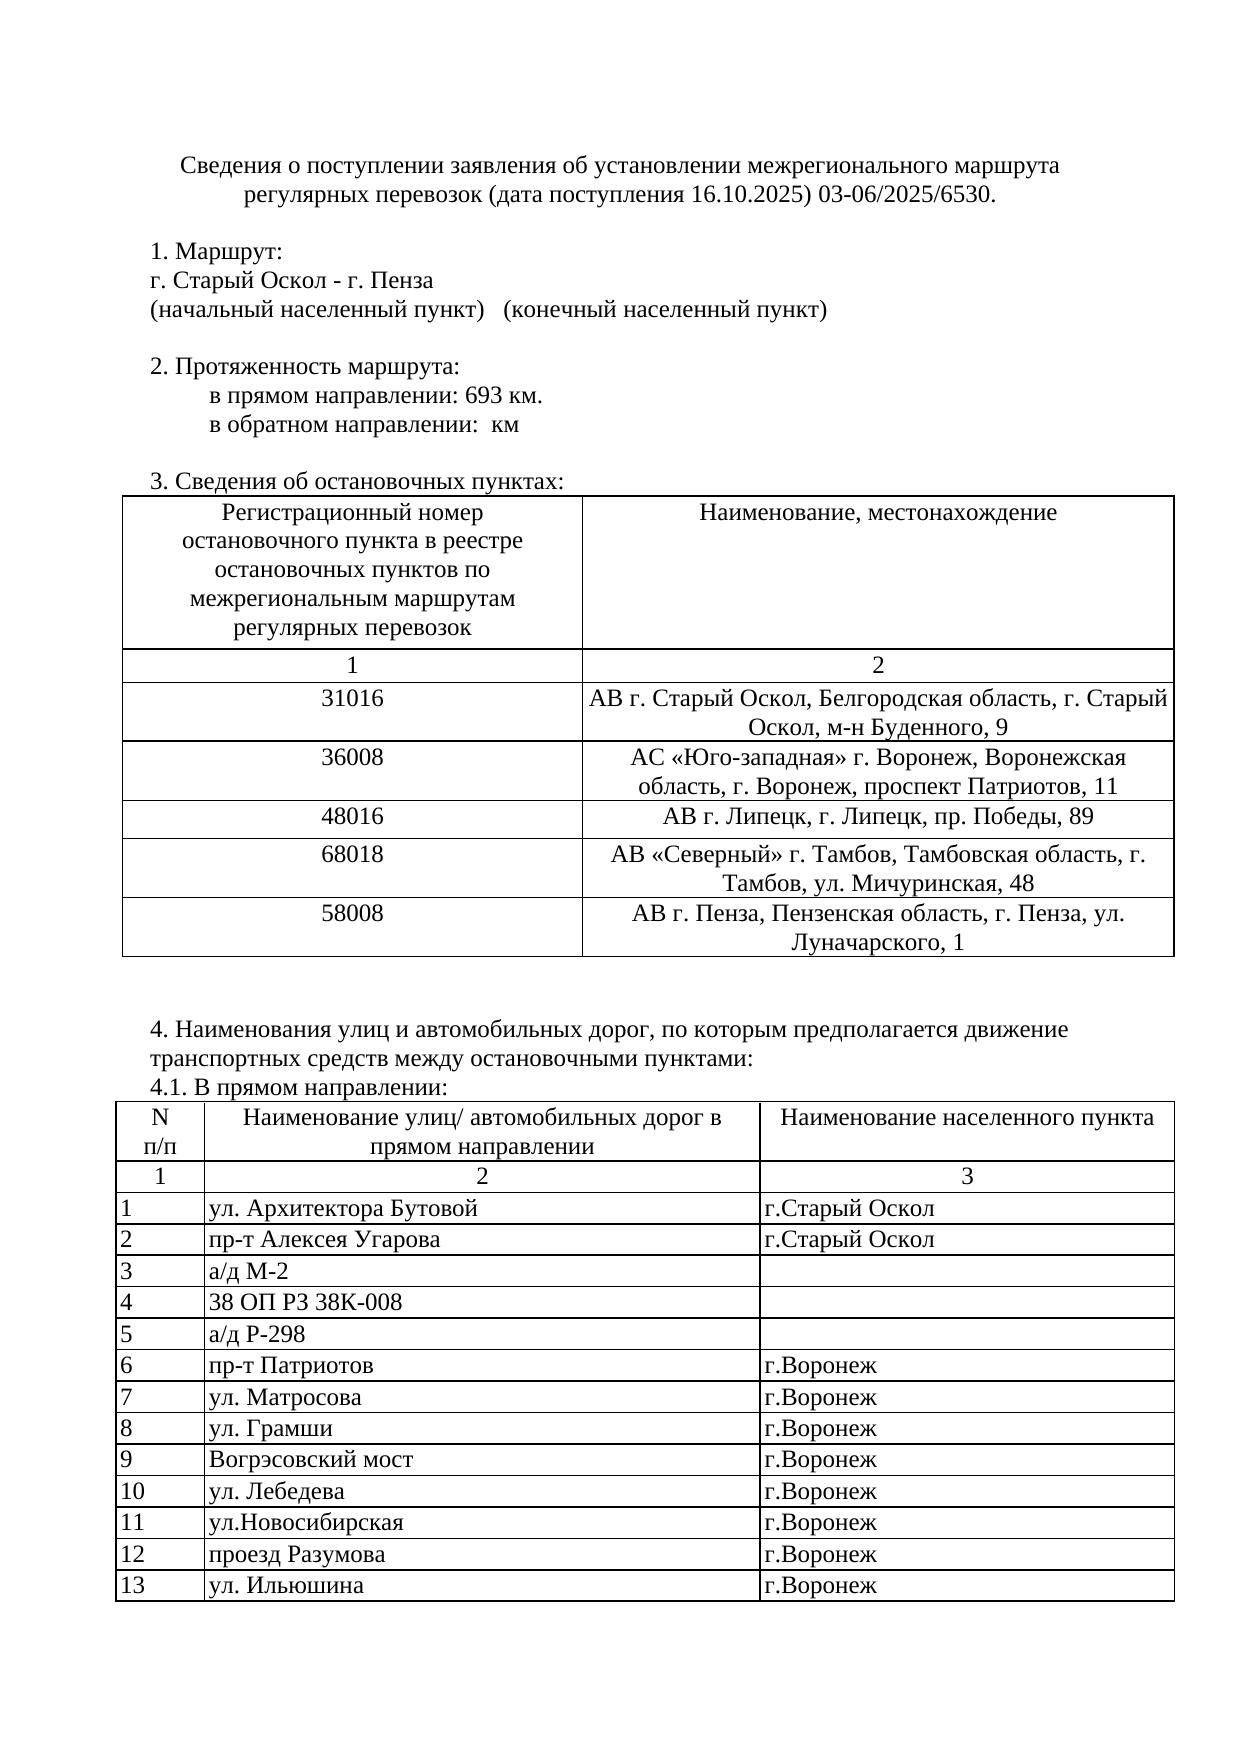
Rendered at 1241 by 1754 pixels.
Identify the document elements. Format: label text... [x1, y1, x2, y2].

table_cell [761, 1256, 1174, 1286]
table_cell 6 [117, 1350, 204, 1380]
table_cell 3 [761, 1162, 1174, 1191]
table_cell 10 [117, 1476, 204, 1506]
table_cell 1 [123, 650, 582, 681]
table_cell Вогрэсовский мост [205, 1445, 759, 1474]
table_cell АВ г. Липецк, г. Липецк, пр. Победы, 89 [583, 801, 1173, 837]
table_cell АС «Юго-западная» г. Воронеж, Воронежская область, г. Воронеж, проспект Патриотов, 11 [583, 742, 1173, 799]
table_cell 48016 [123, 801, 582, 837]
text Сведения о поступлении заявления об установлении межрегионального маршрута регулярных перевозок (дата поступления 16.10.2025) 03-06/2025/6530. [150, 150, 1090, 207]
table_cell г.Старый Оскол [761, 1225, 1174, 1254]
table_cell 58008 [123, 898, 582, 956]
table_cell 8 [117, 1413, 204, 1443]
table_cell г.Воронеж [761, 1445, 1174, 1474]
table_cell г.Воронеж [761, 1382, 1174, 1412]
table_cell г.Воронеж [761, 1350, 1174, 1380]
text в обратном направлении: км [150, 409, 1090, 437]
table_cell ул. Архитектора Бутовой [205, 1193, 759, 1223]
table_cell ул. Матросова [205, 1382, 759, 1412]
table_cell АВ г. Пенза, Пензенская область, г. Пенза, ул. Луначарского, 1 [583, 898, 1173, 956]
table_cell ул. Ильюшина [205, 1571, 759, 1600]
table_cell 2 [583, 650, 1173, 681]
table_cell пр-т Патриотов [205, 1350, 759, 1380]
table_cell 9 [117, 1445, 204, 1474]
table_header N п/п [117, 1102, 204, 1160]
table_cell г.Воронеж [761, 1508, 1174, 1537]
table_cell г.Старый Оскол [761, 1193, 1174, 1223]
table_cell 3 [117, 1256, 204, 1286]
table_cell а/д М-2 [205, 1256, 759, 1286]
table_cell АВ «Северный» г. Тамбов, Тамбовская область, г. Тамбов, ул. Мичуринская, 48 [583, 839, 1173, 896]
text в прямом направлении: 693 км. [150, 380, 1090, 409]
text 1. Маршрут: [150, 236, 1090, 265]
table_cell ул. Грамши [205, 1413, 759, 1443]
text г. Старый Оскол - г. Пенза [150, 265, 1090, 294]
table_cell г.Воронеж [761, 1539, 1174, 1569]
table_cell 13 [117, 1571, 204, 1600]
table_cell г.Воронеж [761, 1571, 1174, 1600]
table_cell [761, 1319, 1174, 1349]
table_cell 31016 [123, 683, 582, 740]
table_cell 36008 [123, 742, 582, 799]
table_header Наименование улиц/ автомобильных дорог в прямом направлении [205, 1102, 760, 1160]
table_cell АВ г. Старый Оскол, Белгородская область, г. Старый Оскол, м-н Буденного, 9 [583, 683, 1173, 740]
table_cell проезд Разумова [205, 1539, 759, 1569]
table_cell г.Воронеж [761, 1413, 1174, 1443]
text (начальный населенный пункт) (конечный населенный пункт) [150, 294, 1090, 322]
table_cell [761, 1287, 1174, 1317]
text 4. Наименования улиц и автомобильных дорог, по которым предполагается движение транспортных средств между остановочными пунктами: [150, 1014, 1090, 1072]
table_cell 2 [205, 1162, 759, 1191]
table_cell 2 [117, 1225, 204, 1254]
table_cell 38 ОП РЗ 38К-008 [205, 1287, 759, 1317]
table_cell 12 [117, 1539, 204, 1569]
table_header Регистрационный номер остановочного пункта в реестре остановочных пунктов по межрегиональным маршрутам регулярных перевозок [123, 497, 582, 648]
table_cell г.Воронеж [761, 1476, 1174, 1506]
table_cell пр-т Алексея Угарова [205, 1225, 759, 1254]
table_cell 1 [117, 1193, 204, 1223]
table_cell а/д Р-298 [205, 1319, 759, 1349]
table_cell 68018 [123, 839, 582, 896]
text 4.1. В прямом направлении: [150, 1072, 1090, 1101]
table_cell 1 [117, 1162, 204, 1191]
table_cell 11 [117, 1508, 204, 1537]
table_header Наименование населенного пункта [761, 1102, 1174, 1160]
table_cell ул.Новосибирская [205, 1508, 759, 1537]
table_header Наименование, местонахождение [583, 497, 1173, 648]
table_cell 7 [117, 1382, 204, 1412]
table_cell ул. Лебедева [205, 1476, 759, 1506]
table_cell 4 [117, 1287, 204, 1317]
table_cell 5 [117, 1319, 204, 1349]
text 3. Сведения об остановочных пунктах: [150, 466, 1090, 495]
text 2. Протяженность маршрута: [150, 351, 1090, 380]
